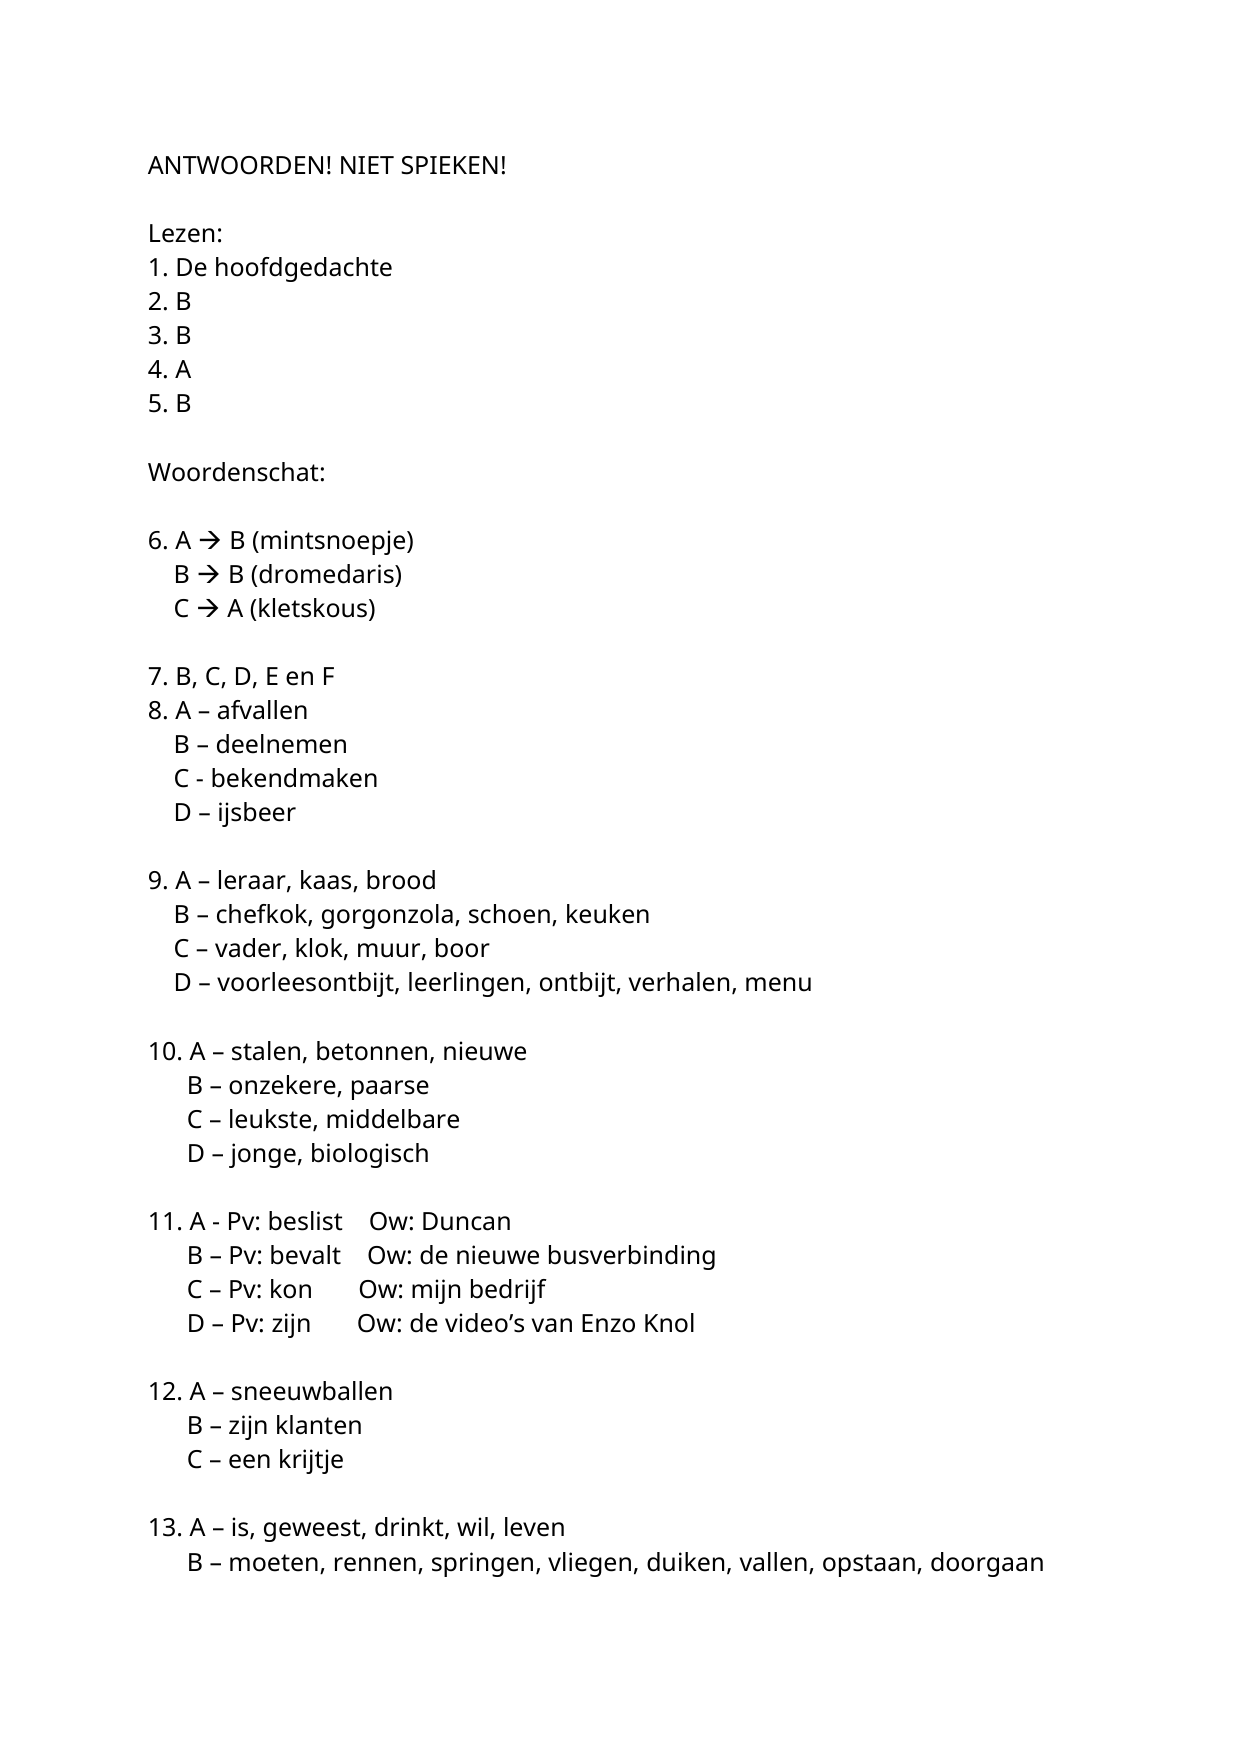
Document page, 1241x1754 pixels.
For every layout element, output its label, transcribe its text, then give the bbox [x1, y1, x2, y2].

text ANTWOORDEN! NIET SPIEKEN! Lezen: 1. De hoofdgedachte 2. B 3. B 4. A 5. B Woordenschat: 6. A B (mintsnoepje) B B (dromedaris) C A (kletskous) 7. B, C, D, E en F 8. A – afvallen B – deelnemen C - bekendmaken [148, 148, 1093, 795]
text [148, 795, 1093, 1578]
